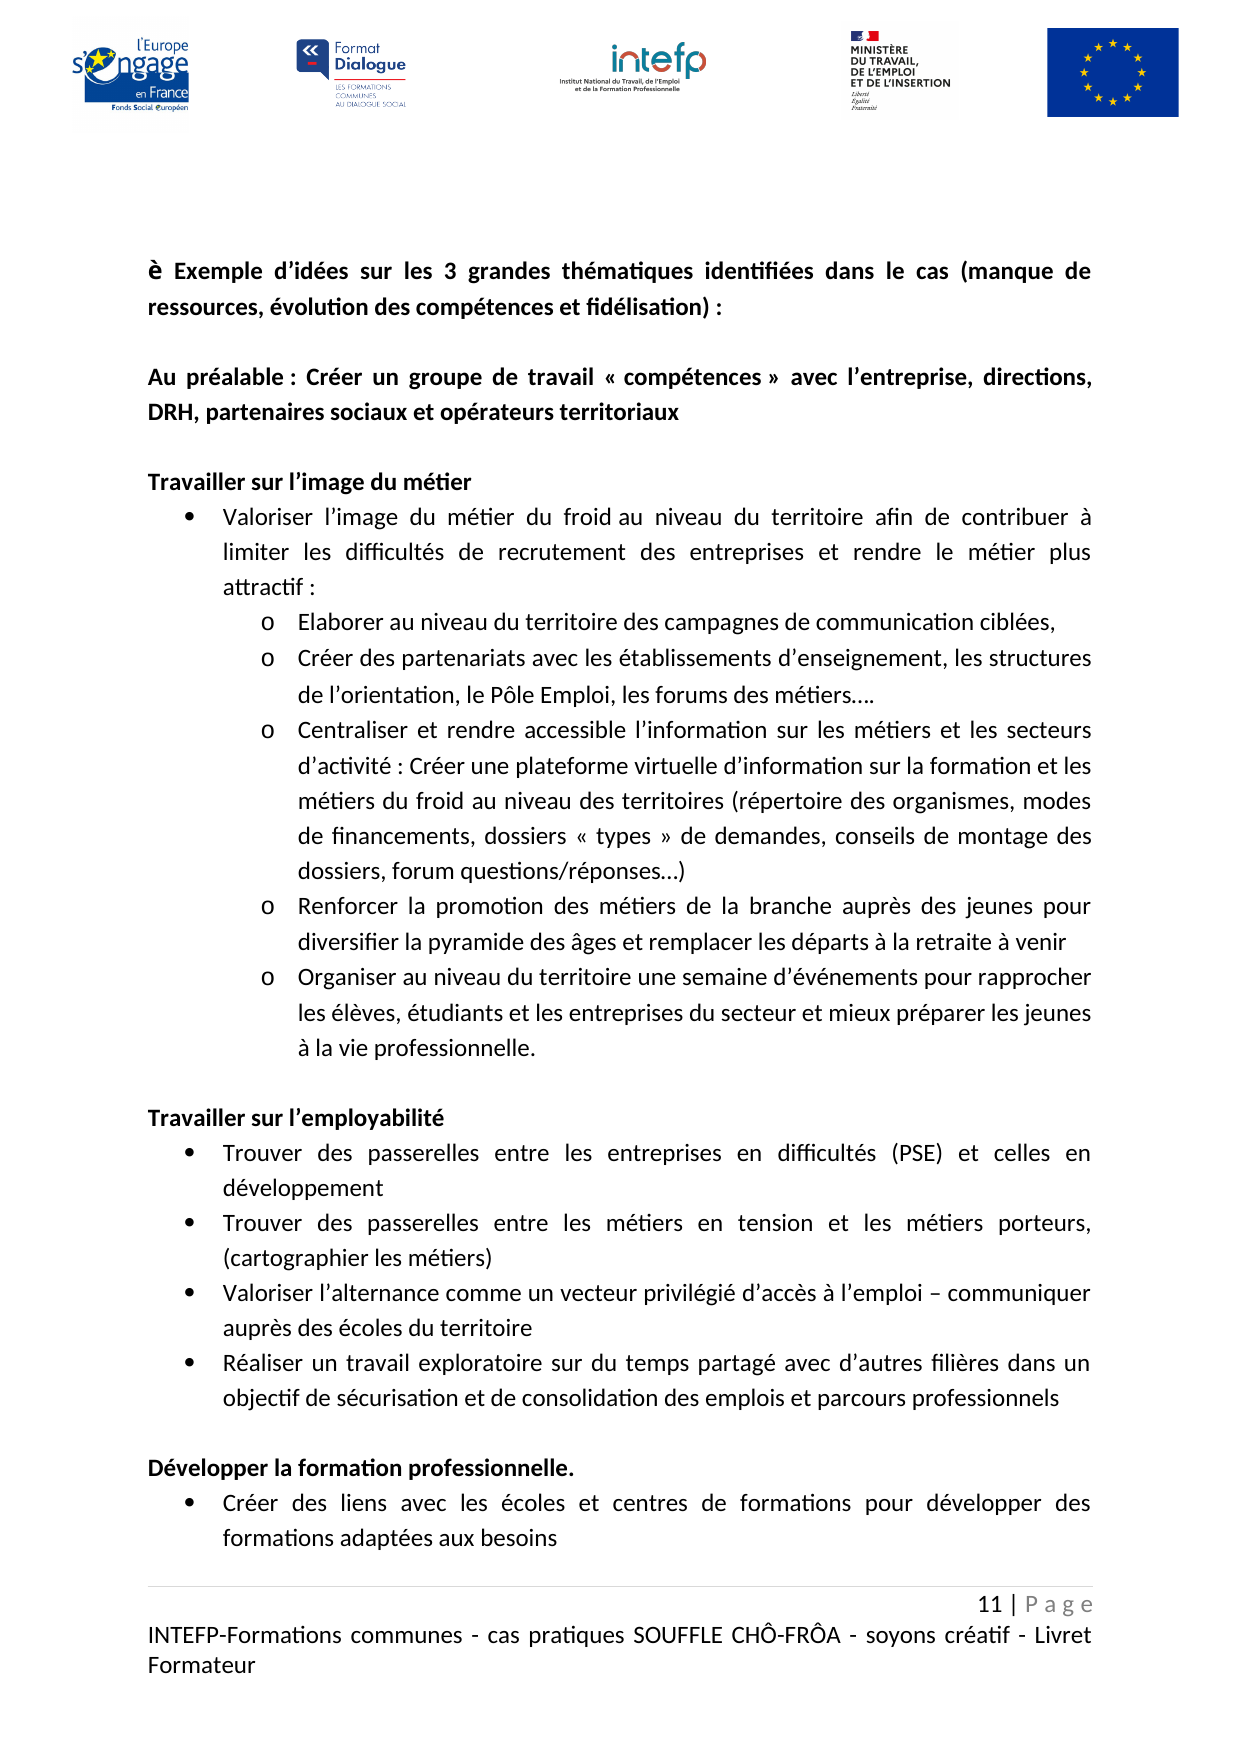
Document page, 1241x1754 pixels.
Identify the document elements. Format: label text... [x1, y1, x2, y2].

list Valoriser l’alternance comme un vecteur privilégié d’accès à l’emploi – communiquer auprès des écoles du territoire [185, 1278, 1093, 1343]
text è Exemple d’idées sur les 3 grandes thématiques identifiées dans le cas (manque de ressources, évolution des compétences et fidélisation) : [148, 253, 1093, 322]
list Créer des partenariats avec les établissements d’enseignement, les structures de l’orientation, le Pôle Emploi, les forums des métiers…. [260, 643, 1093, 709]
list Réaliser un travail exploratoire sur du temps partagé avec d’autres filières dans un objectif de sécurisation et de consolidation des emplois et parcours professionnels [185, 1348, 1093, 1413]
list Elaborer au niveau du territoire des campagnes de communication ciblées, [260, 606, 1093, 638]
picture [1047, 28, 1179, 117]
picture [559, 42, 707, 92]
list Trouver des passerelles entre les entreprises en difficultés (PSE) et celles en développement [185, 1138, 1093, 1203]
list Trouver des passerelles entre les métiers en tension et les métiers porteurs, (cartographier les métiers) [185, 1208, 1093, 1273]
list Renforcer la promotion des métiers de la branche auprès des jeunes pour diversifier la pyramide des âges et remplacer les départs à la retraite à venir [260, 890, 1093, 957]
list Centraliser et rendre accessible l’information sur les métiers et les secteurs d’activité : Créer une plateforme virtuelle d’information sur la formation et les métiers du froid au niveau des territoires (répertoire des organismes, modes de financements, dossiers « types » de demandes, conseils de montage des dossiers, forum questions/réponses…) [260, 714, 1093, 886]
text Travailler sur l’employabilité [148, 1103, 1093, 1133]
text Travailler sur l’image du métier [148, 466, 1093, 497]
picture [72, 16, 189, 133]
text Développer la formation professionnelle. [148, 1453, 1093, 1483]
picture [296, 35, 413, 110]
list Valoriser l’image du métier du froid au niveau du territoire afin de contribuer à limiter les difficultés de recrutement des entreprises et rendre le métier plus attractif : [185, 501, 1093, 602]
list Créer des liens avec les écoles et centres de formations pour développer des formations adaptées aux besoins [185, 1488, 1093, 1553]
text Au préalable : Créer un groupe de travail « compétences » avec l’entreprise, directions, DRH, partenaires sociaux et opérateurs territoriaux [148, 361, 1093, 427]
picture [841, 21, 960, 120]
list Organiser au niveau du territoire une semaine d’événements pour rapprocher les élèves, étudiants et les entreprises du secteur et mieux préparer les jeunes à la vie professionnelle. [260, 961, 1093, 1063]
